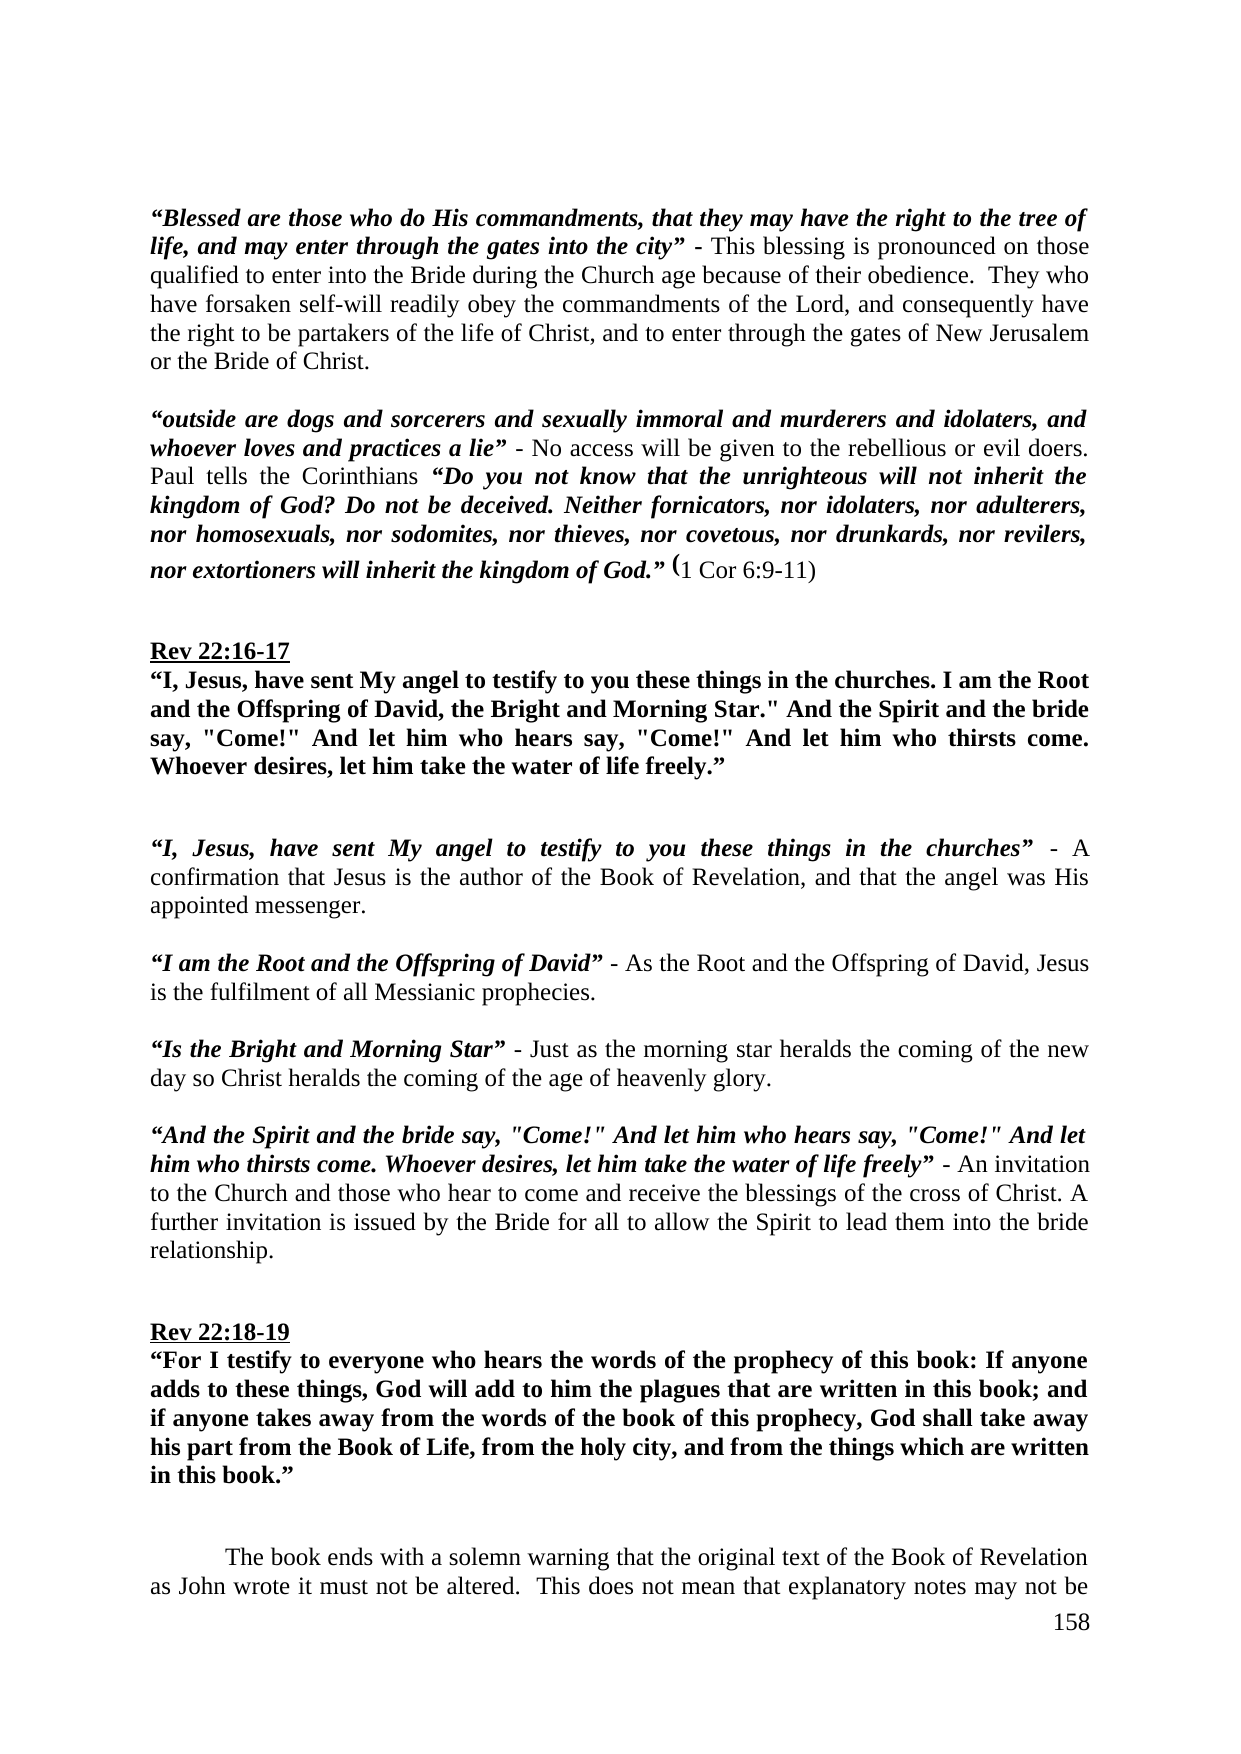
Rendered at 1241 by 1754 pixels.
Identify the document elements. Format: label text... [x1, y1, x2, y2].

text “Is the Bright and Morning Star” - Just as the morning star heralds the coming of the new day so Christ heralds the coming of the age of heavenly glory. [150, 1034, 1090, 1092]
text “I, Jesus, have sent My angel to testify to you these things in the churches” - A confirmation that Jesus is the author of the Book of Revelation, and that the angel was His appointed messenger. [150, 833, 1090, 919]
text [150, 1542, 1090, 1599]
text “I, Jesus, have sent My angel to testify to you these things in the churches. I am the Root and the Offspring of David, the Bright and Morning Star." And the Spirit and the bride say, "Come!" And let him who hears say, "Come!" And let him who thirsts come. Whoever desires, let him take the water of life freely.” [150, 665, 1090, 780]
text “And the Spirit and the bride say, "Come!" And let him who hears say, "Come!" And let him who thirsts come. Whoever desires, let him take the water of life freely” - An invitation to the Church and those who hear to come and receive the blessings of the cross of Christ. A further invitation is issued by the Bride for all to allow the Spirit to lead them into the bride relationship. [150, 1120, 1090, 1264]
text “I am the Root and the Offspring of David” - As the Root and the Offspring of David, Jesus is the fulfilment of all Messianic prophecies. [150, 948, 1090, 1005]
text Rev 22:16-17 [150, 636, 1090, 665]
text “outside are dogs and sorcerers and sexually immoral and murderers and idolaters, and whoever loves and practices a lie” - No access will be given to the rebellious or evil doers. Paul tells the Corinthians “Do you not know that the unrighteous will not inherit the kingdom of God? Do not be deceived. Neither fornicators, nor idolaters, nor adulterers, nor homosexuals, nor sodomites, nor thieves, nor covetous, nor drunkards, nor revilers, nor extortioners will inherit the kingdom of God.” (1 Cor 6:9-11) [150, 404, 1090, 584]
text “For I testify to everyone who hears the words of the prophecy of this book: If anyone adds to these things, God will add to him the plagues that are written in this book; and if anyone takes away from the words of the book of this prophecy, God shall take away his part from the Book of Life, from the holy city, and from the things which are written in this book.” [150, 1346, 1090, 1489]
text “Blessed are those who do His commandments, that they may have the right to the tree of life, and may enter through the gates into the city” - This blessing is pronounced on those qualified to enter into the Bride during the Church age because of their obedience. They who have forsaken self-will readily obey the commandments of the Lord, and consequently have the right to be partakers of the life of Christ, and to enter through the gates of New Jerusalem or the Bride of Christ. [150, 203, 1090, 375]
text Rev 22:18-19 [150, 1317, 1090, 1346]
